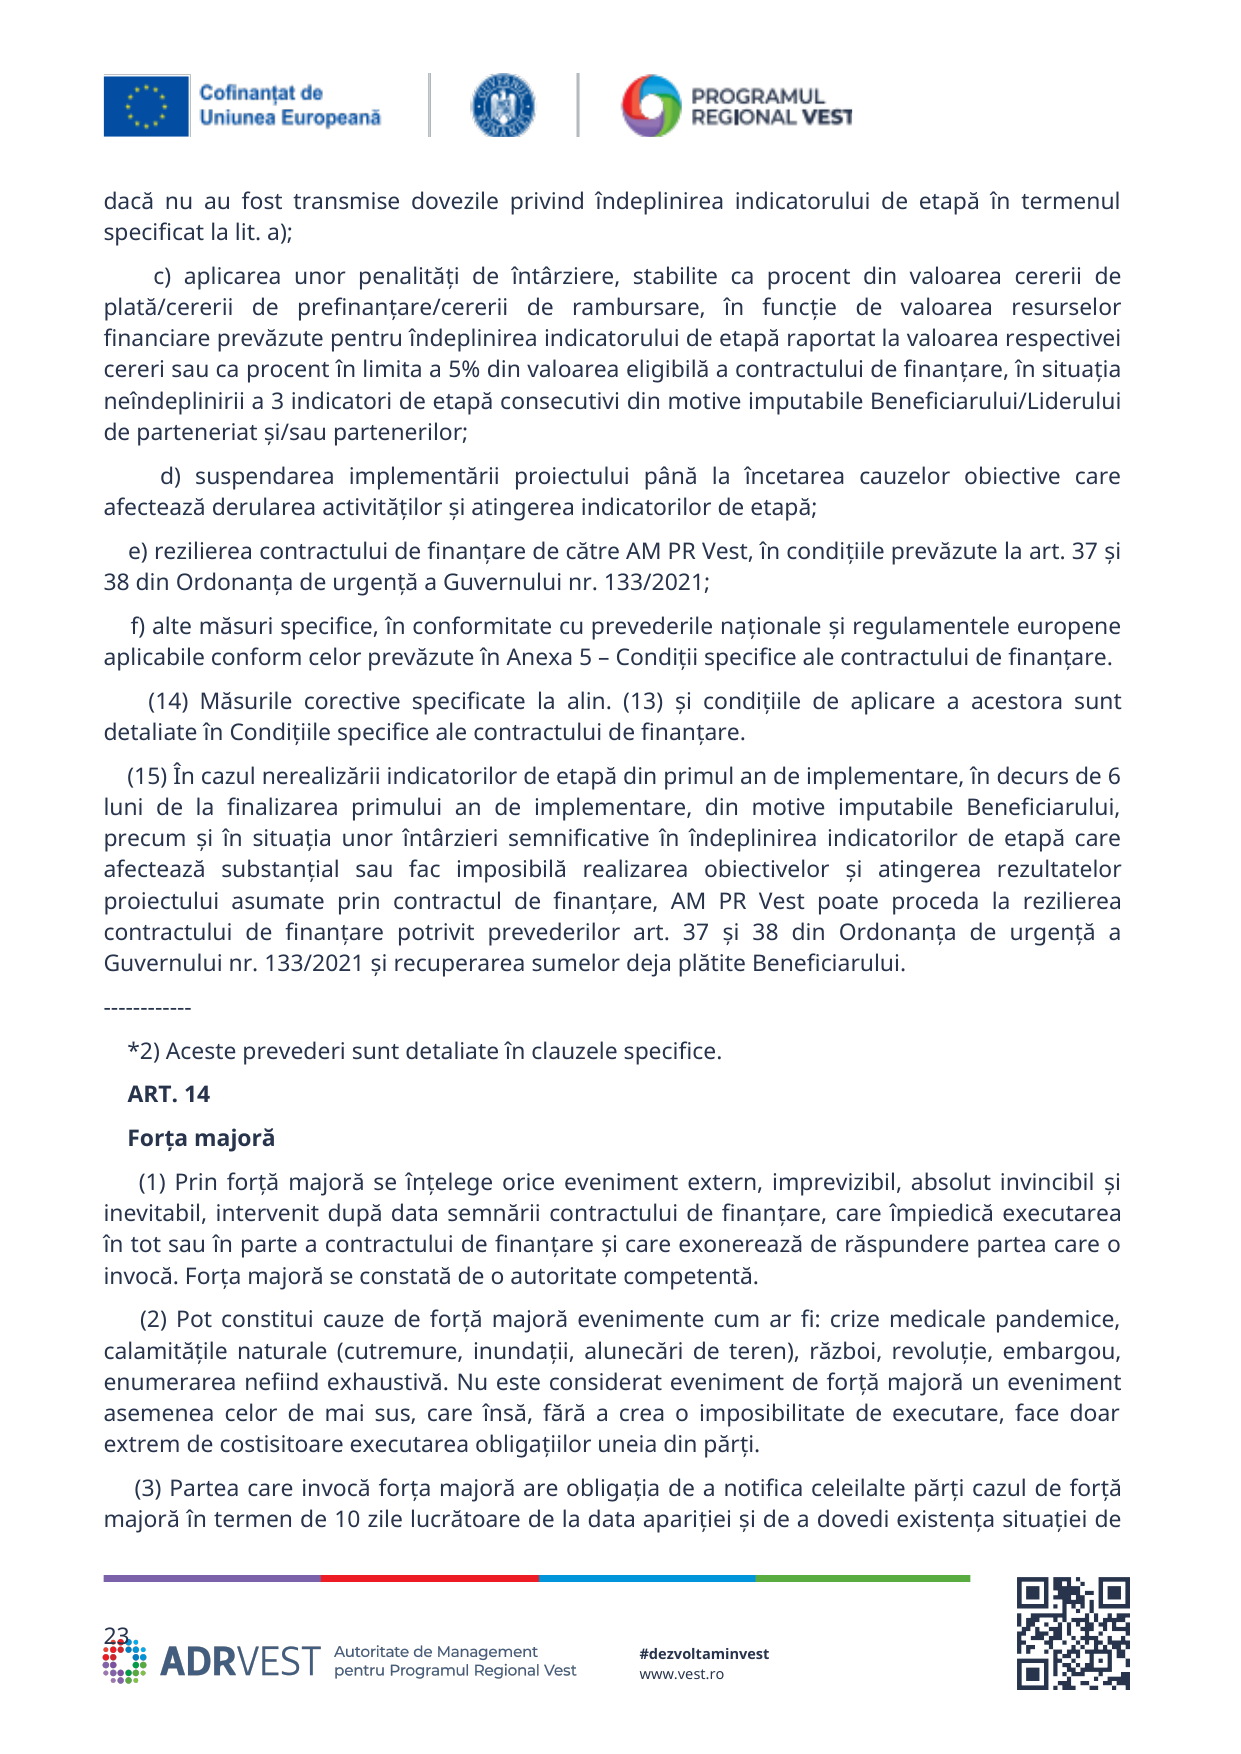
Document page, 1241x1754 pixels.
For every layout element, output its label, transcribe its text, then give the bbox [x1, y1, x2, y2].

text (14) Măsurile corective specificate la alin. (13) şi condiţiile de aplicare a acestora sunt detaliate în Condiţiile specifice ale contractului de finanţare. [103, 684, 1122, 747]
picture [1008, 1568, 1139, 1699]
text c) aplicarea unor penalităţi de întârziere, stabilite ca procent din valoarea cererii de plată/cererii de prefinanţare/cererii de rambursare, în funcţie de valoarea resurselor financiare prevăzute pentru îndeplinirea indicatorului de etapă raportat la valoarea respectivei cereri sau ca procent în limita a 5% din valoarea eligibilă a contractului de finanţare, în situaţia neîndeplinirii a 3 indicatori de etapă consecutivi din motive imputabile Beneficiarului/Liderului de parteneriat şi/sau partenerilor; [103, 259, 1122, 447]
text ------------ [103, 991, 1122, 1022]
text f) alte măsuri specifice, în conformitate cu prevederile naţionale şi regulamentele europene aplicabile conform celor prevăzute în Anexa 5 – Condiții specifice ale contractului de finanțare. [103, 609, 1122, 672]
picture [93, 1636, 582, 1687]
text (15) În cazul nerealizării indicatorilor de etapă din primul an de implementare, în decurs de 6 luni de la finalizarea primului an de implementare, din motive imputabile Beneficiarului, precum şi în situaţia unor întârzieri semnificative în îndeplinirea indicatorilor de etapă care afectează substanţial sau fac imposibilă realizarea obiectivelor şi atingerea rezultatelor proiectului asumate prin contractul de finanţare, AM PR Vest poate proceda la rezilierea contractului de finanţare potrivit prevederilor art. 37 şi 38 din Ordonanţa de urgenţă a Guvernului nr. 133/2021 şi recuperarea sumelor deja plătite Beneficiarului. [103, 759, 1122, 978]
text (1) Prin forţă majoră se înţelege orice eveniment extern, imprevizibil, absolut invincibil şi inevitabil, intervenit după data semnării contractului de finanţare, care împiedică executarea în tot sau în parte a contractului de finanţare şi care exonerează de răspundere partea care o invocă. Forţa majoră se constată de o autoritate competentă. [103, 1166, 1122, 1291]
text Forţa majoră [103, 1122, 1122, 1153]
text d) suspendarea implementării proiectului până la încetarea cauzelor obiective care afectează derularea activităţilor şi atingerea indicatorilor de etapă; [103, 459, 1122, 522]
text (2) Pot constitui cauze de forţă majoră evenimente cum ar fi: crize medicale pandemice, calamităţile naturale (cutremure, inundaţii, alunecări de teren), război, revoluţie, embargou, enumerarea nefiind exhaustivă. Nu este considerat eveniment de forţă majoră un eveniment asemenea celor de mai sus, care însă, fără a crea o imposibilitate de executare, face doar extrem de costisitoare executarea obligaţiilor uneia din părţi. [103, 1303, 1122, 1459]
text ART. 14 [103, 1078, 1122, 1109]
text *2) Aceste prevederi sunt detaliate în clauzele specifice. [103, 1034, 1122, 1066]
text e) rezilierea contractului de finanţare de către AM PR Vest, în condiţiile prevăzute la art. 37 şi 38 din Ordonanţa de urgenţă a Guvernului nr. 133/2021; [103, 534, 1122, 597]
